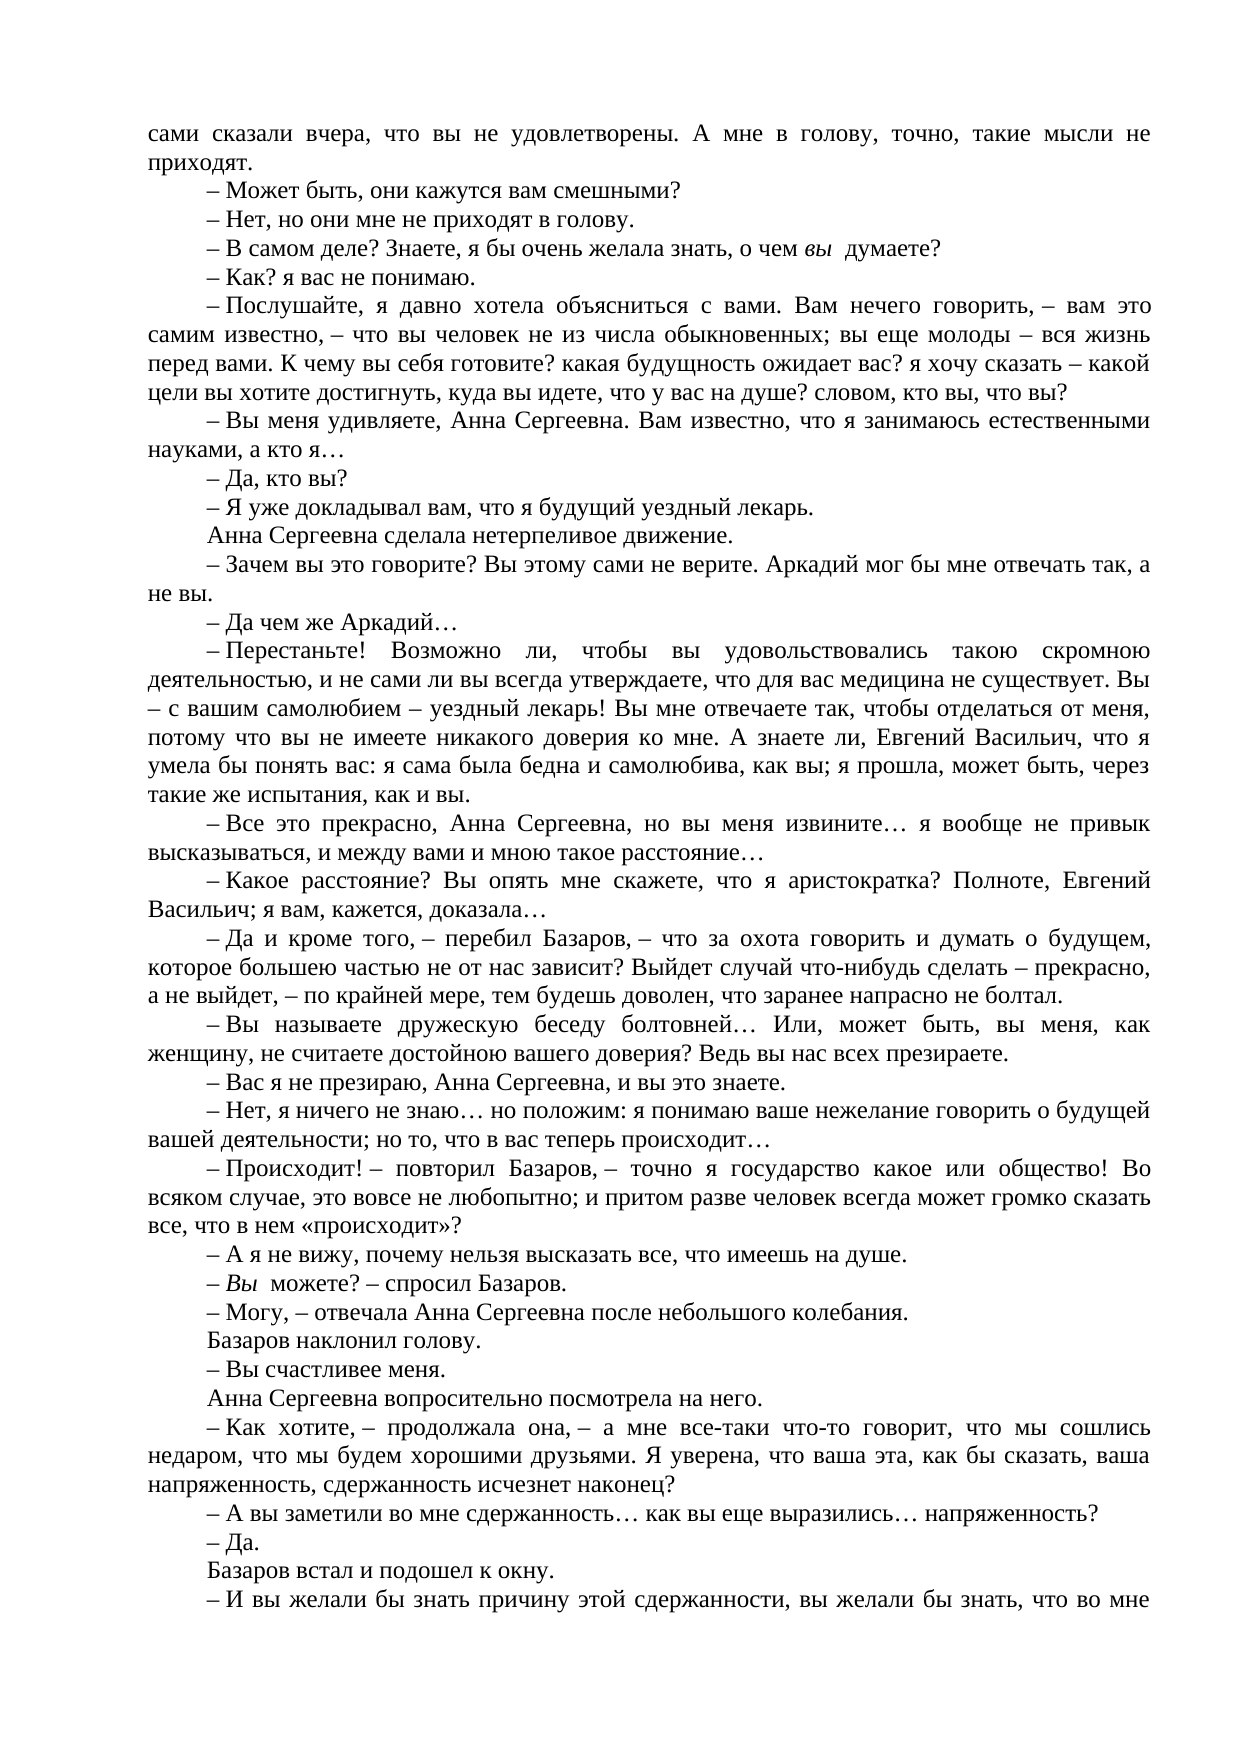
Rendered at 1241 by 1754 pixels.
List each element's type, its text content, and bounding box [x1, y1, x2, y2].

text – Да и кроме того, – перебил Базаров, – что за охота говорить и думать о будущем, которое большею частью не от нас зависит? Выйдет случай что-нибудь сделать – прекрасно, а не выйдет, – по крайней мере, тем будешь доволен, что заранее напрасно не болтал. [148, 923, 1152, 1009]
text – Да чем же Аркадий… [148, 607, 1152, 636]
text – Да. [148, 1527, 1152, 1556]
text – Все это прекрасно, Анна Сергеевна, но вы меня извините… я вообще не привык высказываться, и между вами и мною такое расстояние… [148, 808, 1152, 866]
text – Нет, я ничего не знаю… но положим: я понимаю ваше нежелание говорить о будущей вашей деятельности; но то, что в вас теперь происходит… [148, 1096, 1152, 1153]
text – Как хотите, – продолжала она, – а мне все-таки что-то говорит, что мы сошлись недаром, что мы будем хорошими друзьями. Я уверена, что ваша эта, как бы сказать, ваша напряженность, сдержанность исчезнет наконец? [148, 1412, 1152, 1498]
text – Нет, но они мне не приходят в голову. [148, 204, 1152, 233]
text – Как? я вас не понимаю. [148, 262, 1152, 291]
text – Вы можете? – спросил Базаров. [148, 1268, 1152, 1297]
text – А я не вижу, почему нельзя высказать все, что имеешь на душе. [148, 1239, 1152, 1268]
text – Зачем вы это говорите? Вы этому сами не верите. Аркадий мог бы мне отвечать так, а не вы. [148, 549, 1152, 607]
text Анна Сергеевна сделала нетерпеливое движение. [148, 521, 1152, 549]
text – Вы меня удивляете, Анна Сергеевна. Вам известно, что я занимаюсь естественными науками, а кто я… [148, 406, 1152, 463]
text – Вы называете дружескую беседу болтовней… Или, может быть, вы меня, как женщину, не считаете достойною вашего доверия? Ведь вы нас всех презираете. [148, 1009, 1152, 1067]
text – Я уже докладывал вам, что я будущий уездный лекарь. [148, 492, 1152, 521]
text Анна Сергеевна вопросительно посмотрела на него. [148, 1383, 1152, 1412]
text – Может быть, они кажутся вам смешными? [148, 176, 1152, 204]
text – Перестаньте! Возможно ли, чтобы вы удовольствовались такою скромною деятельностью, и не сами ли вы всегда утверждаете, что для вас медицина не существует. Вы – с вашим самолюбием – уездный лекарь! Вы мне отвечаете так, чтобы отделаться от меня, потому что вы не имеете никакого доверия ко мне. А знаете ли, Евгений Васильич, что я умела бы понять вас: я сама была бедна и самолюбива, как вы; я прошла, может быть, через такие же испытания, как и вы. [148, 636, 1152, 808]
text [148, 1584, 1152, 1613]
text Базаров встал и подошел к окну. [148, 1556, 1152, 1584]
text – В самом деле? Знаете, я бы очень желала знать, о чем вы думаете? [148, 233, 1152, 262]
text – Вы счастливее меня. [148, 1354, 1152, 1383]
text – А вы заметили во мне сдержанность… как вы еще выразились… напряженность? [148, 1498, 1152, 1527]
text Базаров наклонил голову. [148, 1326, 1152, 1354]
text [148, 118, 1152, 176]
text – Могу, – отвечала Анна Сергеевна после небольшого колебания. [148, 1297, 1152, 1326]
text – Происходит! – повторил Базаров, – точно я государство какое или общество! Во всяком случае, это вовсе не любопытно; и притом разве человек всегда может громко сказать все, что в нем «происходит»? [148, 1153, 1152, 1239]
text – Какое расстояние? Вы опять мне скажете, что я аристократка? Полноте, Евгений Васильич; я вам, кажется, доказала… [148, 866, 1152, 923]
text – Вас я не презираю, Анна Сергеевна, и вы это знаете. [148, 1067, 1152, 1096]
text – Да, кто вы? [148, 463, 1152, 492]
text – Послушайте, я давно хотела объясниться с вами. Вам нечего говорить, – вам это самим известно, – что вы человек не из числа обыкновенных; вы еще молоды – вся жизнь перед вами. К чему вы себя готовите? какая будущность ожидает вас? я хочу сказать – какой цели вы хотите достигнуть, куда вы идете, что у вас на душе? словом, кто вы, что вы? [148, 291, 1152, 406]
